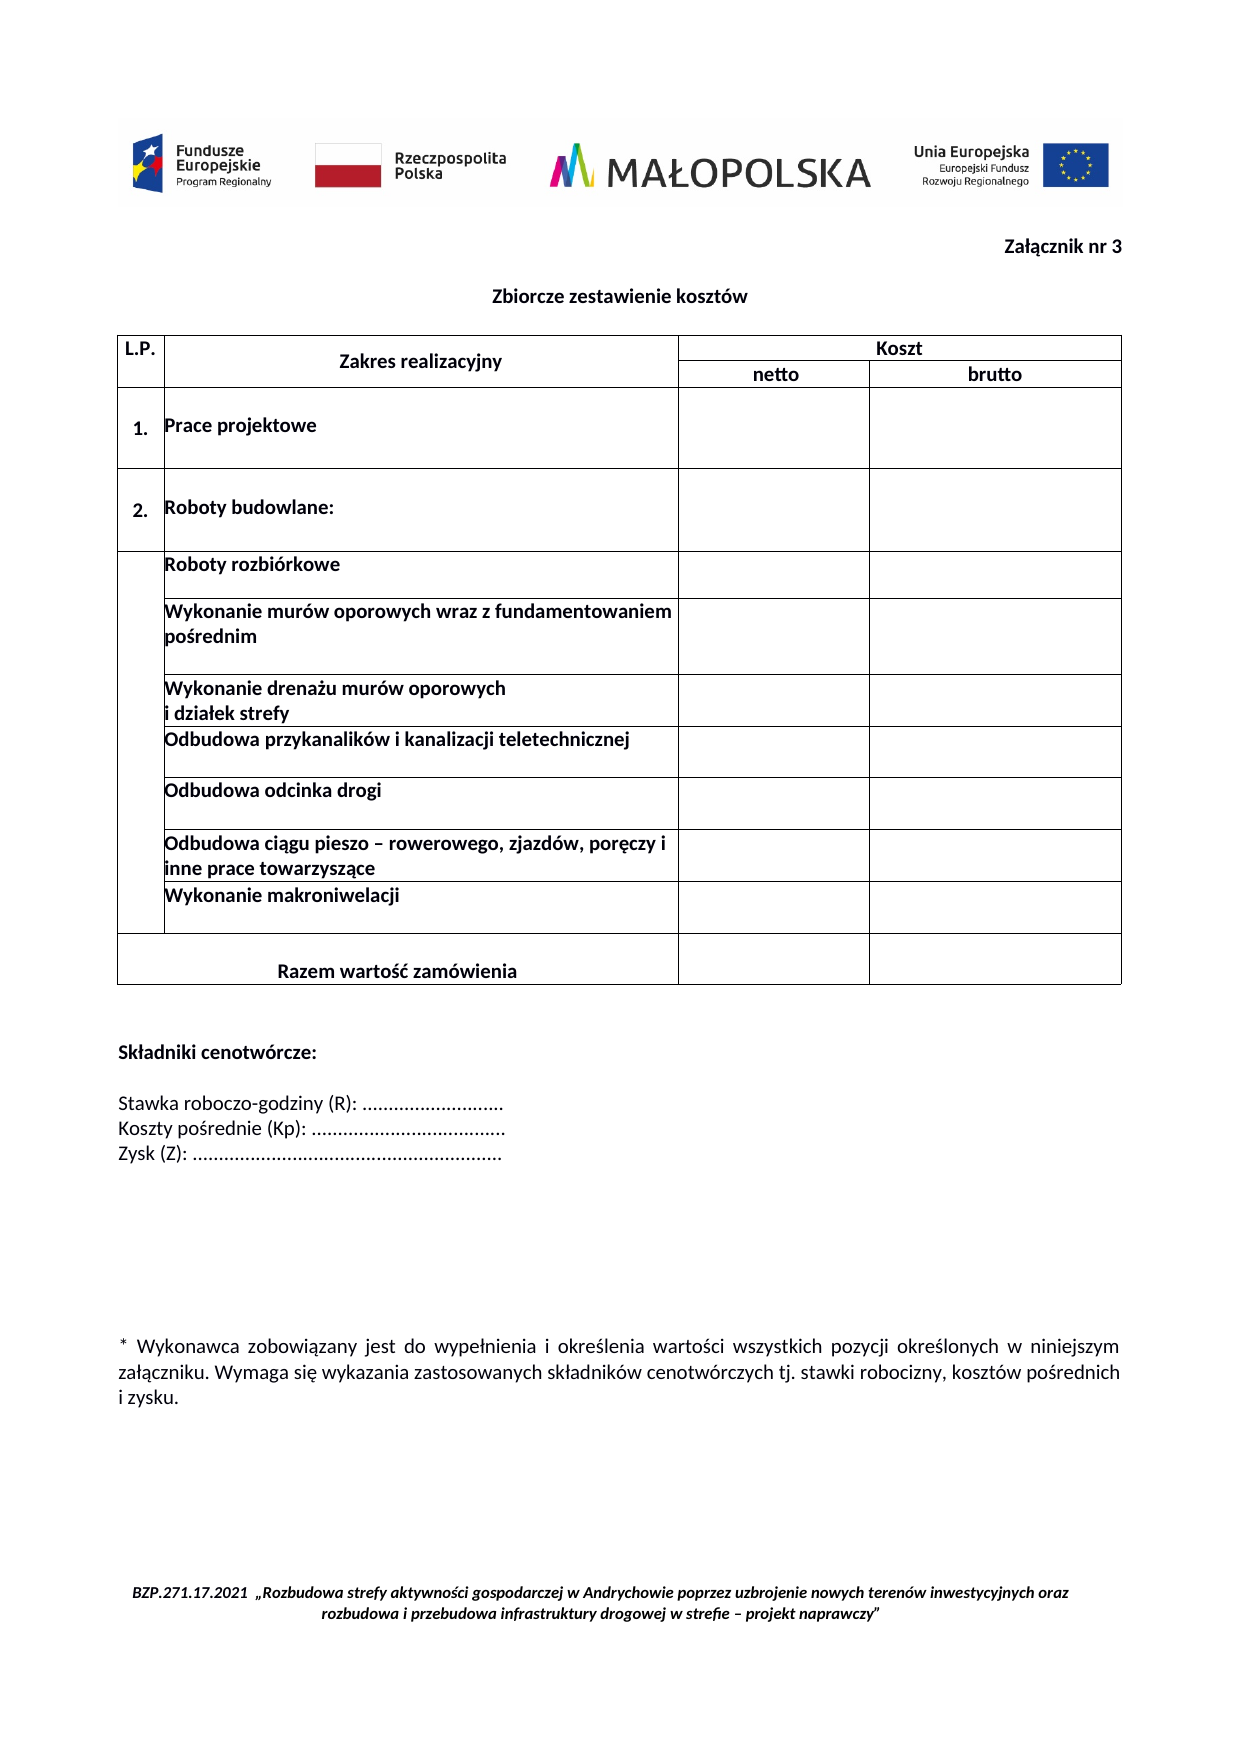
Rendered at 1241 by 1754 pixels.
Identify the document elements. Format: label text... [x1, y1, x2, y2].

table_cell [870, 830, 1121, 881]
table_cell [870, 388, 1121, 468]
text Składniki cenotwórcze: [118, 1039, 1122, 1064]
table_cell [679, 552, 869, 597]
table_cell Wykonanie murów oporowych wraz z fundamentowaniem pośrednim [165, 599, 678, 674]
table_cell Razem wartość zamówienia [118, 934, 678, 984]
text Koszty pośrednie (Kp): ..................................... [118, 1115, 1122, 1141]
table_cell Prace projektowe [165, 388, 678, 468]
text * Wykonawca zobowiązany jest do wypełnienia i określenia wartości wszystkich pozycji określonych w niniejszym załączniku. Wymaga się wykazania zastosowanych składników cenotwórczych tj. stawki robocizny, kosztów pośrednich i zysku. [118, 1334, 1122, 1410]
table_cell [679, 830, 869, 881]
table_cell 1. [118, 388, 164, 468]
table_cell Odbudowa odcinka drogi [165, 778, 678, 829]
table_cell [679, 778, 869, 829]
table_cell [870, 934, 1121, 984]
table_cell [679, 882, 869, 933]
picture [118, 118, 1123, 207]
table_cell [679, 599, 869, 674]
table_header Koszt [679, 336, 1121, 360]
table_header Zakres realizacyjny [165, 336, 678, 386]
text Zysk (Z): ........................................................... [118, 1141, 1122, 1166]
table_cell brutto [870, 361, 1121, 386]
table_cell [679, 675, 869, 726]
table_cell Odbudowa przykanalików i kanalizacji teletechnicznej [165, 727, 678, 777]
text Załącznik nr 3 [118, 233, 1122, 258]
table_cell Roboty rozbiórkowe [165, 552, 678, 597]
text Zbiorcze zestawienie kosztów [118, 284, 1122, 309]
table_cell [870, 727, 1121, 777]
table_cell [679, 934, 869, 984]
table_cell [679, 727, 869, 777]
text Stawka roboczo-godziny (R): ........................... [118, 1090, 1122, 1115]
table_cell Roboty budowlane: [165, 469, 678, 551]
table_cell Wykonanie makroniwelacji [165, 882, 678, 933]
table_cell Odbudowa ciągu pieszo – rowerowego, zjazdów, poręczy i inne prace towarzyszące [165, 830, 678, 881]
table_cell [870, 599, 1121, 674]
table_header L.P. [118, 336, 164, 386]
table_cell 2. [118, 469, 164, 551]
table_cell [870, 882, 1121, 933]
table_cell [679, 388, 869, 468]
table_cell [870, 675, 1121, 726]
table_cell [118, 552, 164, 933]
table_cell [679, 469, 869, 551]
table_cell netto [679, 361, 869, 386]
table_cell Wykonanie drenażu murów oporowych i działek strefy [165, 675, 678, 726]
table_cell [870, 778, 1121, 829]
table_cell [870, 552, 1121, 597]
table_cell [870, 469, 1121, 551]
